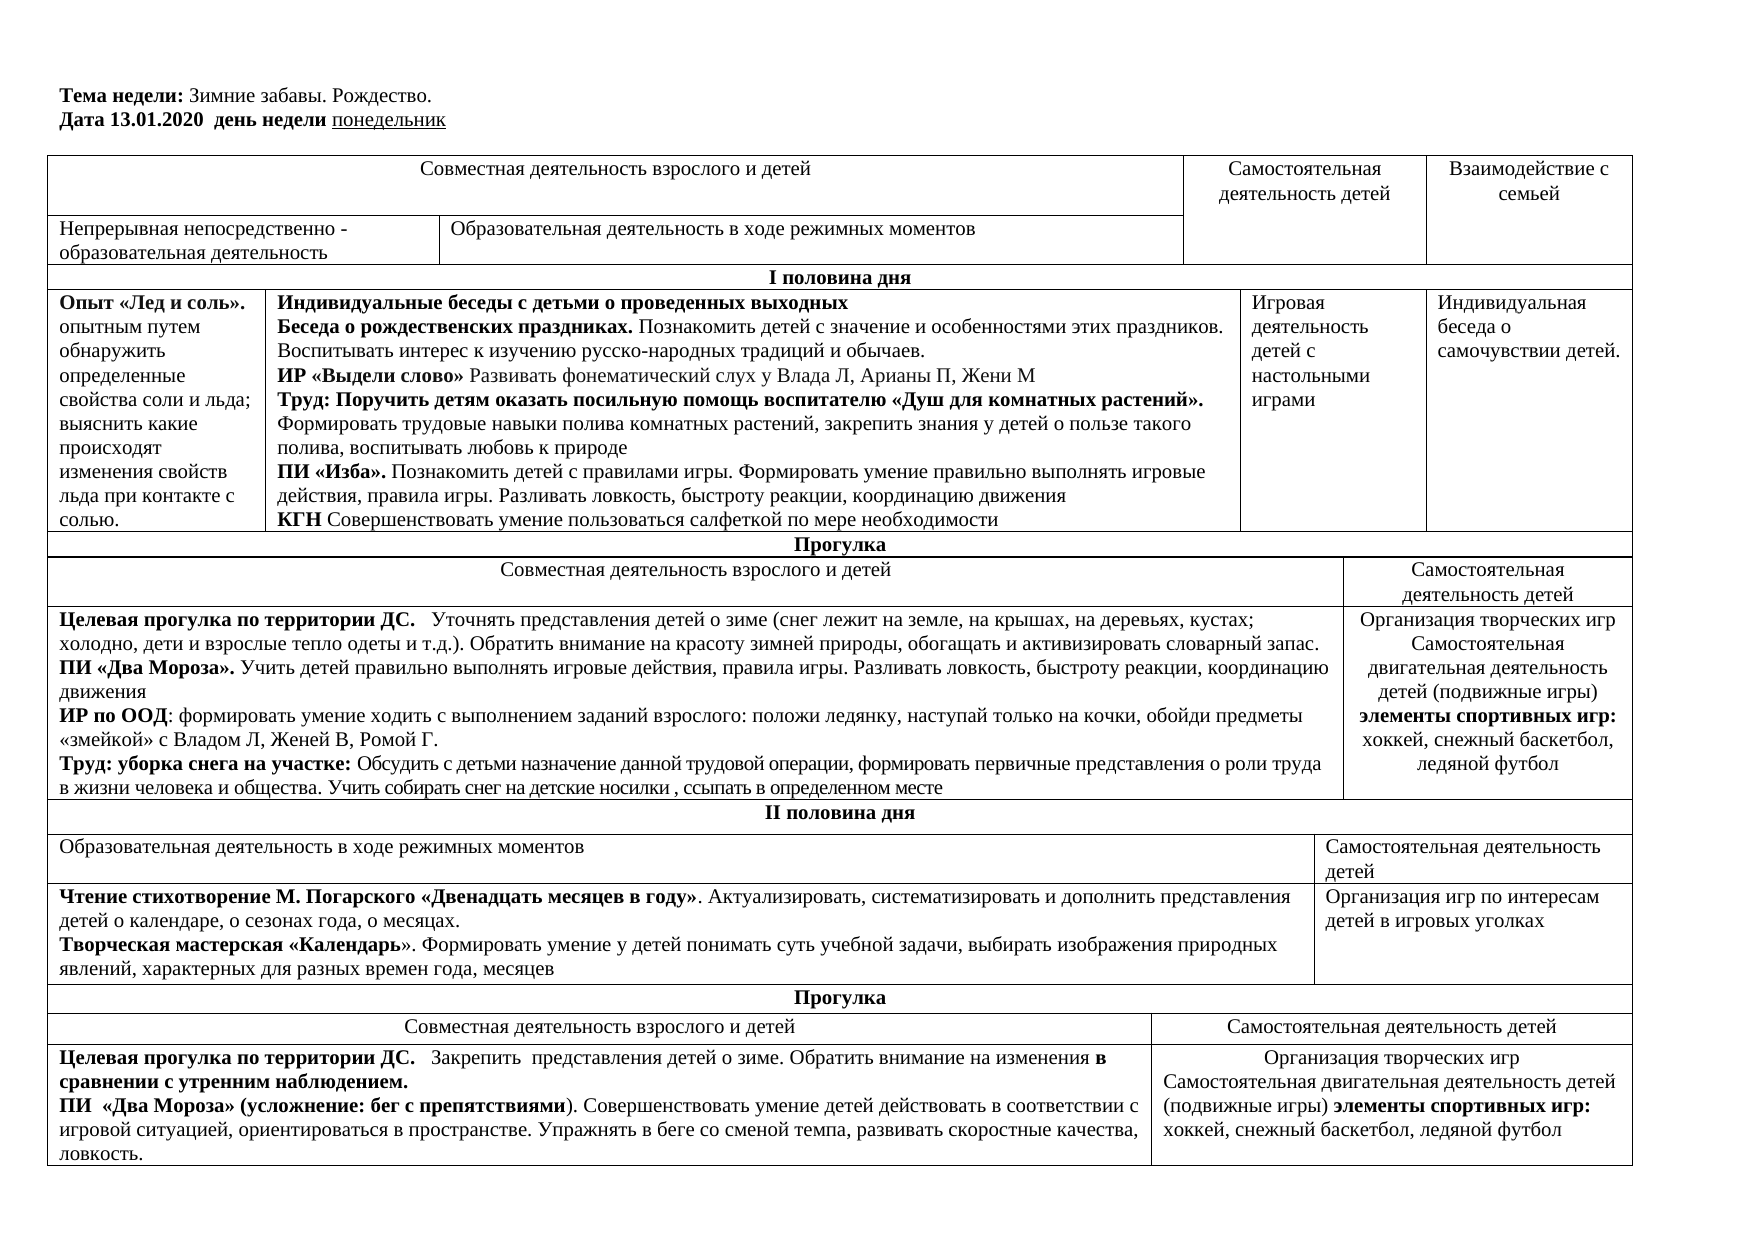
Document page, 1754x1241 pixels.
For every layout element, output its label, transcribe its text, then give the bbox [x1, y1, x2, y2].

table_cell Самостоятельная деятельность детей [1344, 558, 1632, 606]
table_cell Самостоятельная деятельность детей [1315, 835, 1632, 883]
table_cell Целевая прогулка по территории ДС. Уточнять представления детей о зиме (снег лежит на земле, на крышах, на деревьях, кустах; холодно, дети и взрослые тепло одеты и т.д.). Обратить внимание на красоту зимней природы, обогащать и активизировать словарный запас. ПИ «Два Мороза». Учить детей правильно выполнять игровые действия, правила игры. Разливать ловкость, быстроту реакции, координацию движения ИР по ООД: формировать умение ходить с выполнением заданий взрослого: положи ледянку, наступай только на кочки, обойди предметы «змейкой» с Владом Л, Женей В, Ромой Г. Труд: уборка снега на участке: Обсудить с детьми назначение данной трудовой операции, формировать первичные представления о роли труда в жизни человека и общества. Учить собирать снег на детские носилки , ссыпать в определенном месте [48, 607, 1343, 799]
table_header Взаимодействие с семьей [1427, 156, 1632, 264]
table_cell Чтение стихотворение М. Погарского «Двенадцать месяцев в году». Актуализировать, систематизировать и дополнить представления детей о календаре, о сезонах года, о месяцах. Творческая мастерская «Календарь». Формировать умение у детей понимать суть учебной задачи, выбирать изображения природных явлений, характерных для разных времен года, месяцев [48, 884, 1314, 984]
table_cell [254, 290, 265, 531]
table_cell Прогулка [48, 532, 1632, 556]
table_cell Организация игр по интересам детей в игровых уголках [1315, 884, 1632, 984]
table_cell Образовательная деятельность в ходе режимных моментов [48, 835, 1314, 883]
table_header Совместная деятельность взрослого и детей [48, 156, 1183, 215]
table_cell Целевая прогулка по территории ДС. Закрепить представления детей о зиме. Обратить внимание на изменения в сравнении с утренним наблюдением. ПИ «Два Мороза» (усложнение: бег с препятствиями). Совершенствовать умение детей действовать в соответствии с игровой ситуацией, ориентироваться в пространстве. Упражнять в беге со сменой темпа, развивать скоростные качества, ловкость. [48, 1045, 1151, 1165]
table_cell Прогулка [48, 985, 1632, 1013]
table_cell Совместная деятельность взрослого и детей [48, 1014, 1151, 1044]
table_header Самостоятельная деятельность детей [1184, 156, 1426, 264]
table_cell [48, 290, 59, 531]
table_cell Индивидуальная беседа о самочувствии детей. [1427, 290, 1632, 531]
table_cell Игровая деятельность детей с настольными играми [1241, 290, 1426, 531]
text Дата 13.01.2020 день недели понедельник [59, 107, 1695, 131]
table_cell Совместная деятельность взрослого и детей [48, 558, 1343, 606]
table_cell Организация творческих игр Самостоятельная двигательная деятельность детей (подвижные игры) элементы спортивных игр: хоккей, снежный баскетбол, ледяной футбол [1344, 607, 1632, 799]
table_cell I половина дня [48, 265, 1632, 289]
table_cell Непрерывная непосредственно -образовательная деятельность [48, 216, 439, 264]
table_cell Самостоятельная деятельность детей [1152, 1014, 1632, 1044]
text Тема недели: Зимние забавы. Рождество. [59, 83, 1695, 107]
table_cell Образовательная деятельность в ходе режимных моментов [440, 216, 1183, 264]
table_cell Индивидуальные беседы с детьми о проведенных выходных Беседа о рождественских праздниках. Познакомить детей с значение и особенностями этих праздников. Воспитывать интерес к изучению русско-народных традиций и обычаев. ИР «Выдели слово» Развивать фонематический слух у Влада Л, Арианы П, Жени М Труд: Поручить детям оказать посильную помощь воспитателю «Душ для комнатных растений». Формировать трудовые навыки полива комнатных растений, закрепить знания у детей о пользе такого полива, воспитывать любовь к природе ПИ «Изба». Познакомить детей с правилами игры. Формировать умение правильно выполнять игровые действия, правила игры. Разливать ловкость, быстроту реакции, координацию движения КГН Совершенствовать умение пользоваться салфеткой по мере необходимости [266, 290, 1240, 531]
table_cell II половина дня [48, 800, 1632, 833]
table_cell Организация творческих игр Самостоятельная двигательная деятельность детей (подвижные игры) элементы спортивных игр: хоккей, снежный баскетбол, ледяной футбол [1152, 1045, 1632, 1165]
